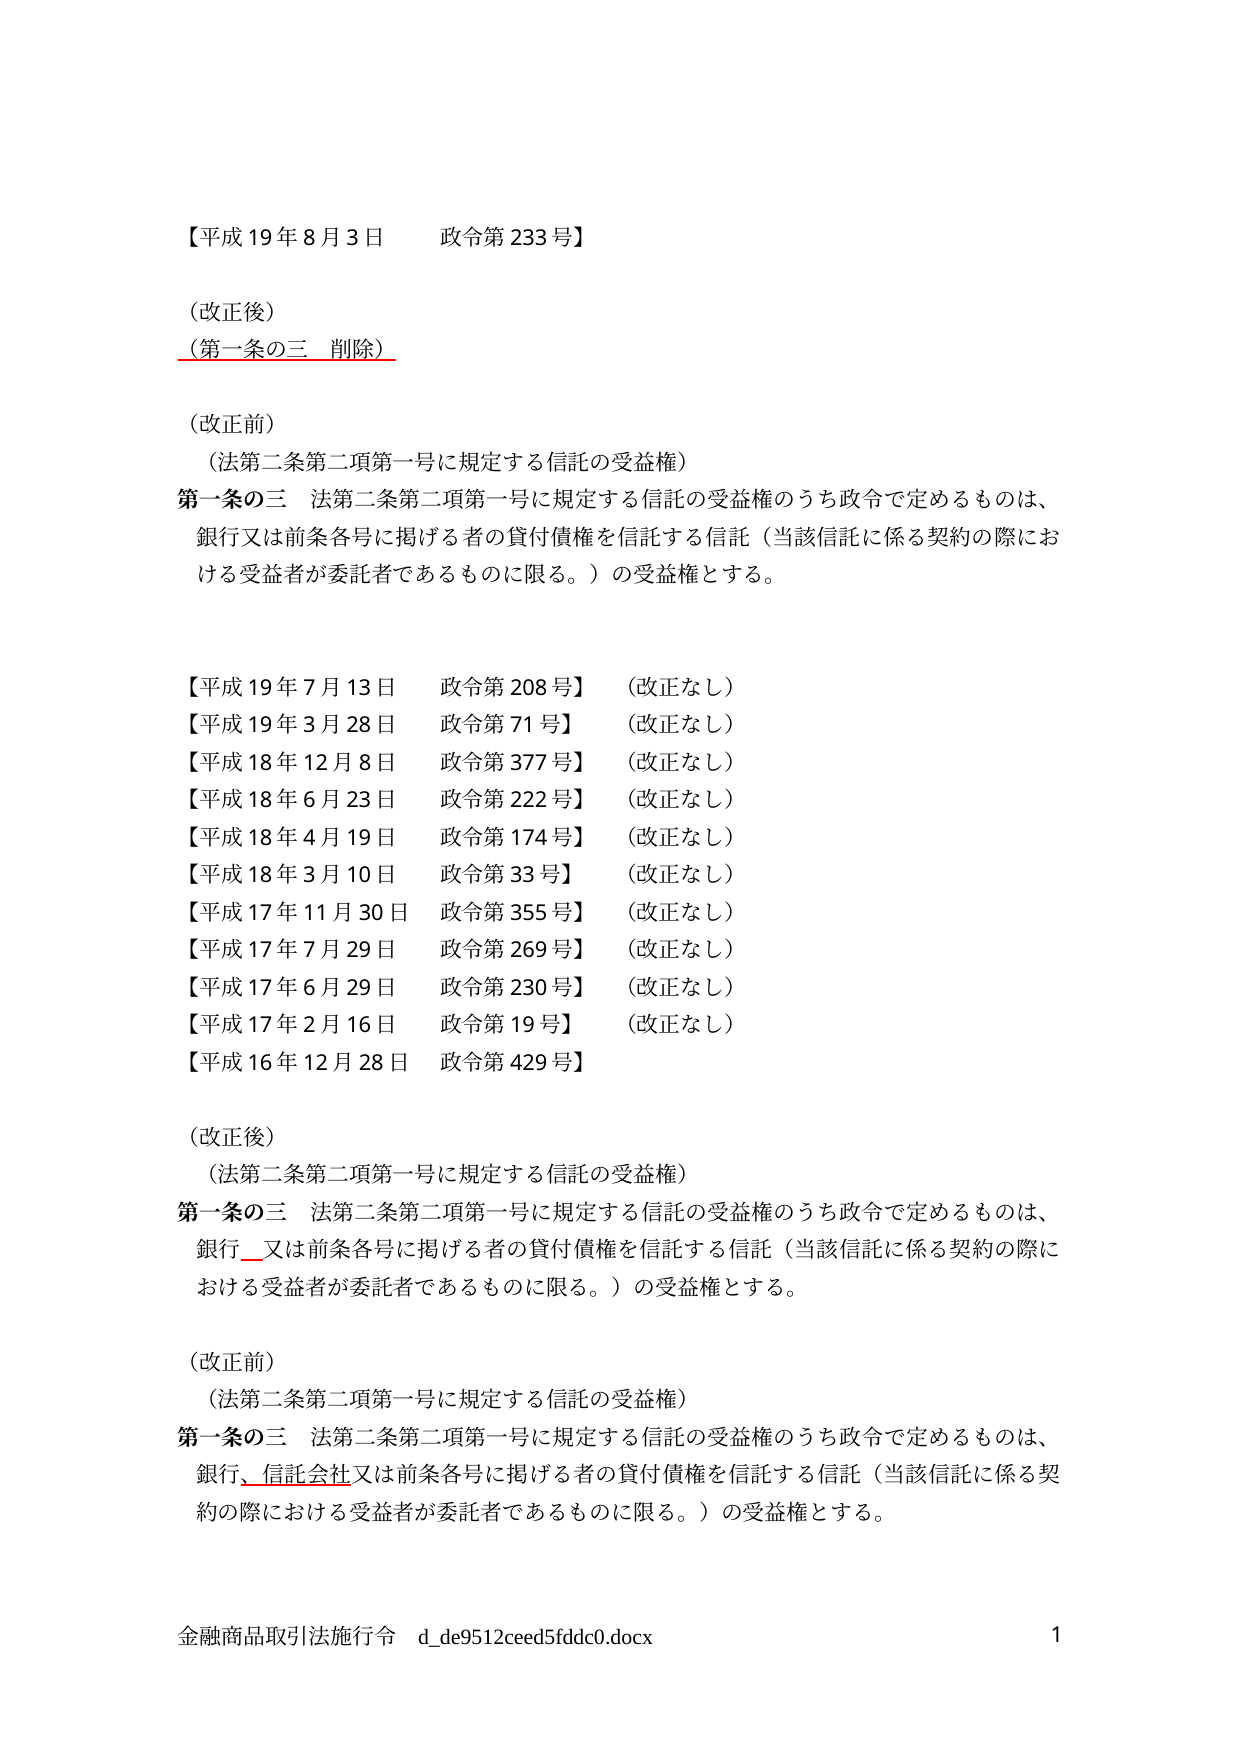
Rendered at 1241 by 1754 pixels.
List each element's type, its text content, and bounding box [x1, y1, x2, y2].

text （法第二条第二項第一号に規定する信託の受益権） [196, 1379, 1063, 1417]
text 【平成16年12月28日 政令第429号】 [177, 1042, 1063, 1079]
text （改正後） [177, 1117, 1063, 1154]
text 【平成17年6月29日 政令第230号】 （改正なし） [177, 967, 1063, 1004]
text （法第二条第二項第一号に規定する信託の受益権） [196, 1154, 1063, 1192]
text 【平成19年8月3日 政令第233号】 [177, 217, 1063, 254]
text （第一条の三 削除） [177, 329, 1063, 367]
text 【平成18年6月23日 政令第222号】 （改正なし） [177, 779, 1063, 817]
text （改正前） [177, 1342, 1063, 1379]
text 【平成19年3月28日 政令第71号】 （改正なし） [177, 704, 1063, 742]
text 第一条の三 法第二条第二項第一号に規定する信託の受益権のうち政令で定めるものは、銀行又は前条各号に掲げる者の貸付債権を信託する信託（当該信託に係る契約の際における受益者が委託者であるものに限る。）の受益権とする。 [177, 479, 1063, 592]
text （改正前） [177, 404, 1063, 442]
text 【平成18年3月10日 政令第33号】 （改正なし） [177, 854, 1063, 892]
text 【平成17年2月16日 政令第19号】 （改正なし） [177, 1004, 1063, 1042]
text 【平成17年11月30日 政令第355号】 （改正なし） [177, 892, 1063, 929]
text 第一条の三 法第二条第二項第一号に規定する信託の受益権のうち政令で定めるものは、銀行、信託会社又は前条各号に掲げる者の貸付債権を信託する信託（当該信託に係る契約の際における受益者が委託者であるものに限る。）の受益権とする。 [177, 1417, 1063, 1529]
text 【平成19年7月13日 政令第208号】 （改正なし） [177, 667, 1063, 704]
text 【平成18年4月19日 政令第174号】 （改正なし） [177, 817, 1063, 854]
text 【平成17年7月29日 政令第269号】 （改正なし） [177, 929, 1063, 967]
text 【平成18年12月8日 政令第377号】 （改正なし） [177, 742, 1063, 779]
text （法第二条第二項第一号に規定する信託の受益権） [196, 442, 1063, 479]
text 第一条の三 法第二条第二項第一号に規定する信託の受益権のうち政令で定めるものは、銀行 又は前条各号に掲げる者の貸付債権を信託する信託（当該信託に係る契約の際における受益者が委託者であるものに限る。）の受益権とする。 [177, 1192, 1063, 1304]
text （改正後） [177, 292, 1063, 329]
